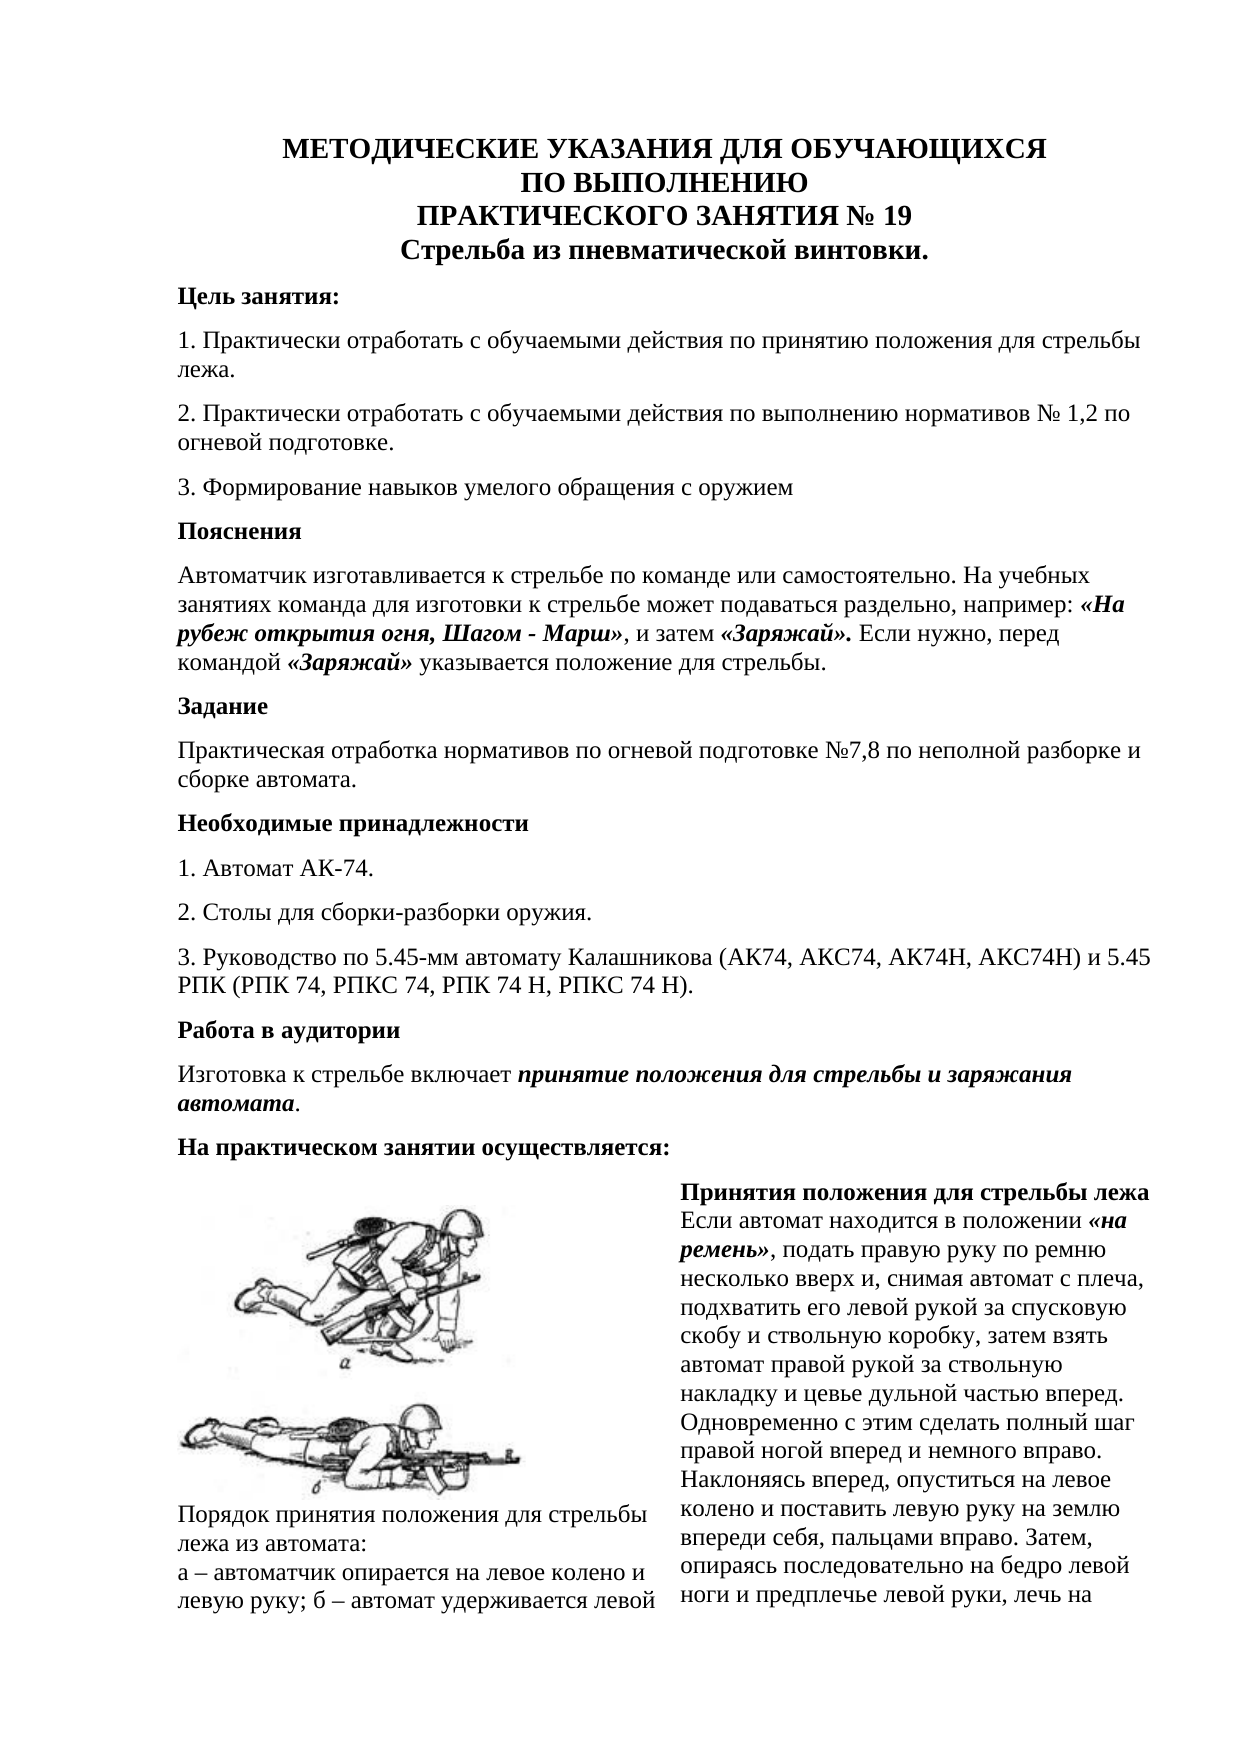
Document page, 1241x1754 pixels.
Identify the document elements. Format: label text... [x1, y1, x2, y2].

text Задание [177, 691, 1152, 720]
text Цель занятия: [177, 281, 1152, 310]
text МЕТОДИЧЕСКИЕ УКАЗАНИЯ ДЛЯ ОБУЧАЮЩИХСЯ [177, 131, 1152, 165]
text Необходимые принадлежности [177, 808, 1152, 837]
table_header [680, 1177, 1152, 1614]
text 1. Практически отработать с обучаемыми действия по принятию положения для стрельбы лежа. [177, 325, 1152, 383]
text 3. Руководство по 5.45-мм автомату Калашникова (АК74, АКС74, АК74Н, АКС74Н) и 5.45 РПК (РПК 74, РПКС 74, РПК 74 Н, РПКС 74 Н). [177, 942, 1152, 999]
text ПО ВЫПОЛНЕНИЮ [177, 165, 1152, 198]
text ПРАКТИЧЕСКОГО ЗАНЯТИЯ № 19 [177, 198, 1152, 232]
text Изготовка к стрельбе включает принятие положения для стрельбы и заряжания автомата. [177, 1059, 1152, 1117]
text Пояснения [177, 516, 1152, 545]
text Практическая отработка нормативов по огневой подготовке №7,8 по неполной разборке и сборке автомата. [177, 735, 1152, 793]
text На практическом занятии осуществляется: [177, 1132, 1152, 1161]
text Стрельба из пневматической винтовки. [177, 232, 1152, 265]
text 3. Формирование навыков умелого обращения с оружием [177, 472, 1152, 500]
picture [177, 1205, 526, 1500]
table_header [177, 1177, 680, 1614]
text Автоматчик изготавливается к стрельбе по команде или самостоятельно. На учебных занятиях команда для изготовки к стрельбе может подаваться раздельно, например: «На рубеж открытия огня, Шагом - Марш», и затем «Заряжай». Если нужно, перед командой «Заряжай» указывается положение для стрельбы. [177, 560, 1152, 675]
text 1. Автомат АК-74. [177, 853, 1152, 882]
text 2. Столы для сборки-разборки оружия. [177, 897, 1152, 926]
text Работа в аудитории [177, 1015, 1152, 1043]
text 2. Практически отработать с обучаемыми действия по выполнению нормативов № 1,2 по огневой подготовке. [177, 398, 1152, 456]
